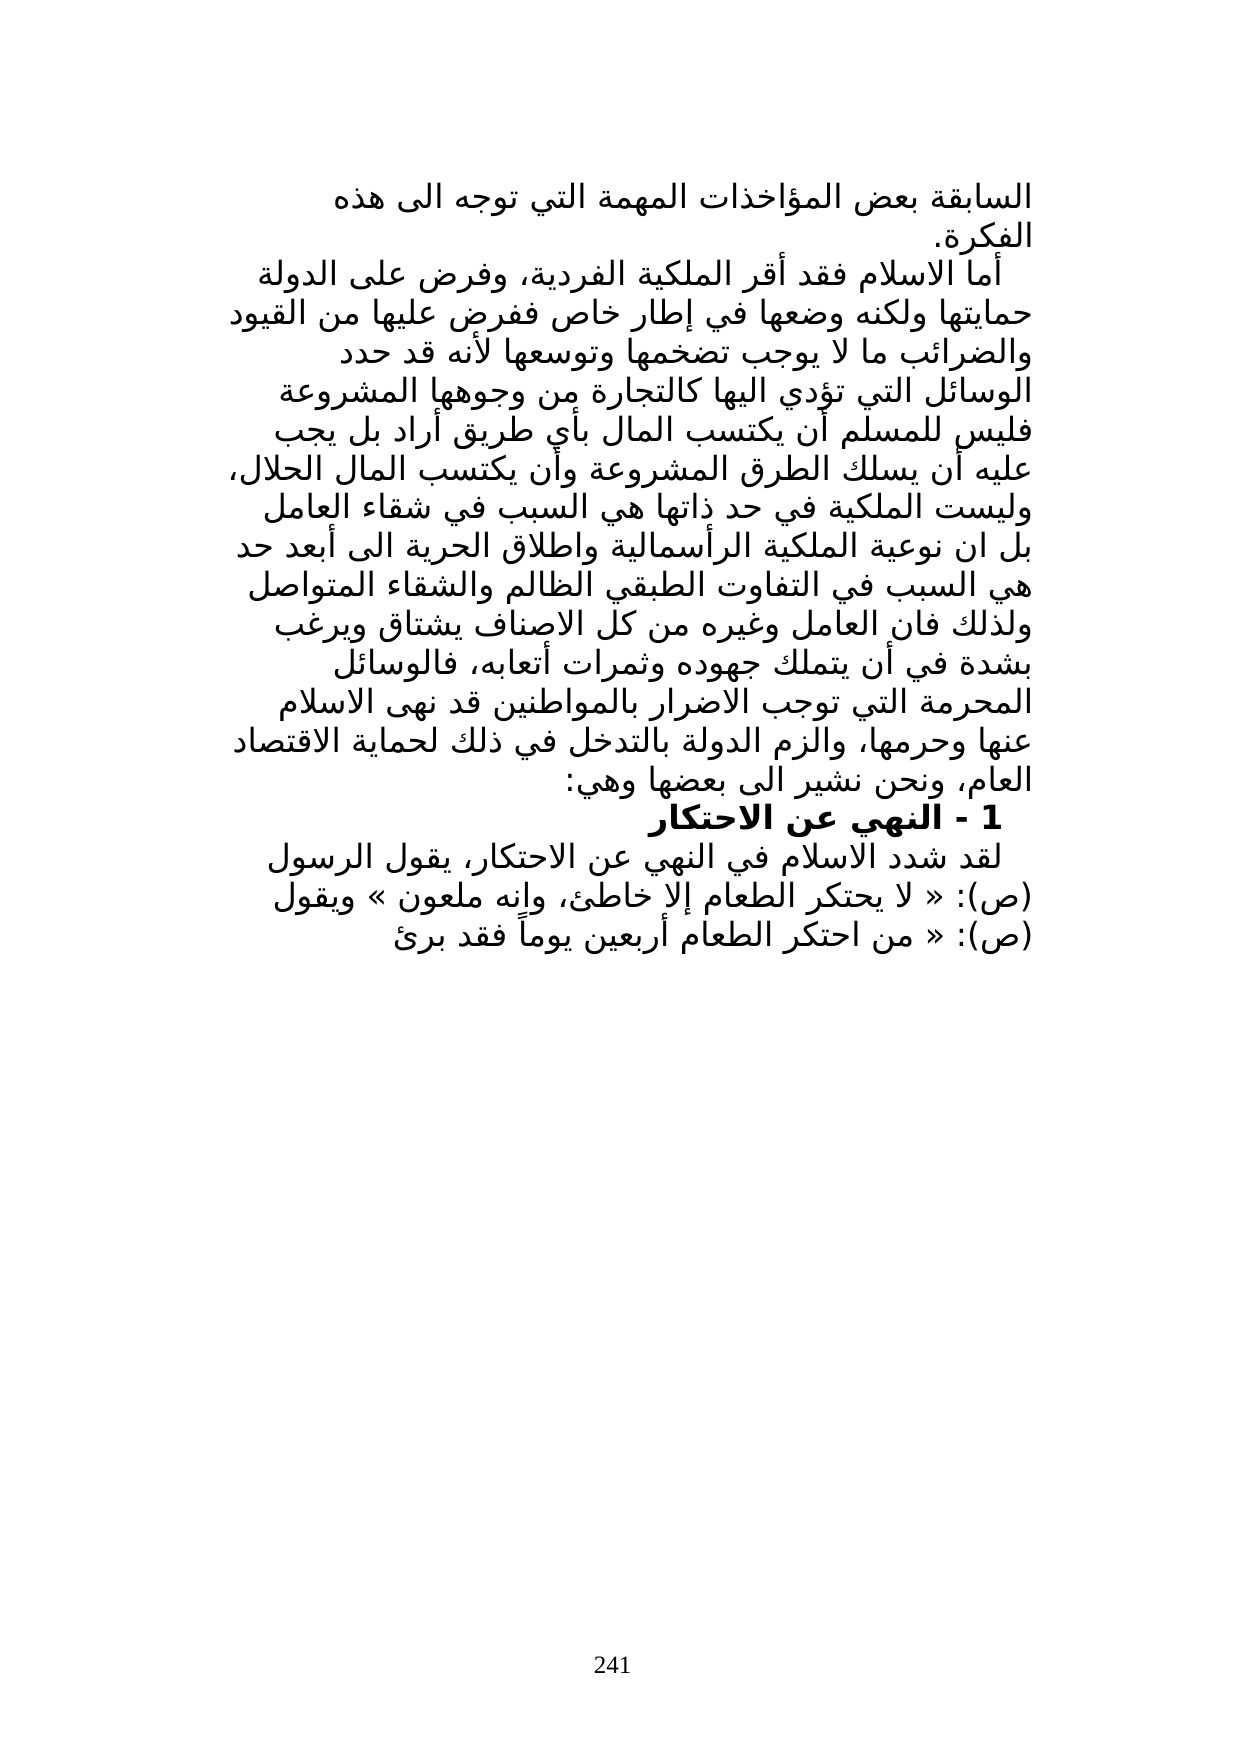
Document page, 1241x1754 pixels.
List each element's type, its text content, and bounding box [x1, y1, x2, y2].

text 1 - النهي عن الاحتكار [222, 799, 1033, 838]
text السابقة بعض المؤاخذات المهمة التي توجه الى هذه الفكرة. [222, 177, 1033, 255]
text أما الاسلام فقد أقر الملكية الفردية، وفرض على الدولة حمايتها ولكنه وضعها في إطار خاص ففرض عليها من القيود والضرائب ما لا يوجب تضخمها وتوسعها لأنه قد حدد الوسائل التي تؤدي اليها كالتجارة من وجوهها المشروعة فليس للمسلم أن يكتسب المال بأي طريق أراد بل يجب عليه أن يسلك الطرق المشروعة وأن يكتسب المال الحلال، وليست الملكية في حد ذاتها هي السبب في شقاء العامل بل ان نوعية الملكية الرأسمالية واطلاق الحرية الى أبعد حد هي السبب في التفاوت الطبقي الظالم والشقاء المتواصل ولذلك فان العامل وغيره من كل الاصناف يشتاق ويرغب بشدة في أن يتملك جهوده وثمرات أتعابه، فالوسائل المحرمة التي توجب الاضرار بالمواطنين قد نهى الاسلام عنها وحرمها، والزم الدولة بالتدخل في ذلك لحماية الاقتصاد العام، ونحن نشير الى بعضها وهي: [222, 255, 1033, 799]
text لقد شدد الاسلام في النهي عن الاحتكار، يقول الرسول (ص): « لا يحتكر الطعام إلا خاطئ، وانه ملعون » ويقول (ص): « من احتكر الطعام أربعين يوماً فقد برئ [222, 838, 1033, 954]
